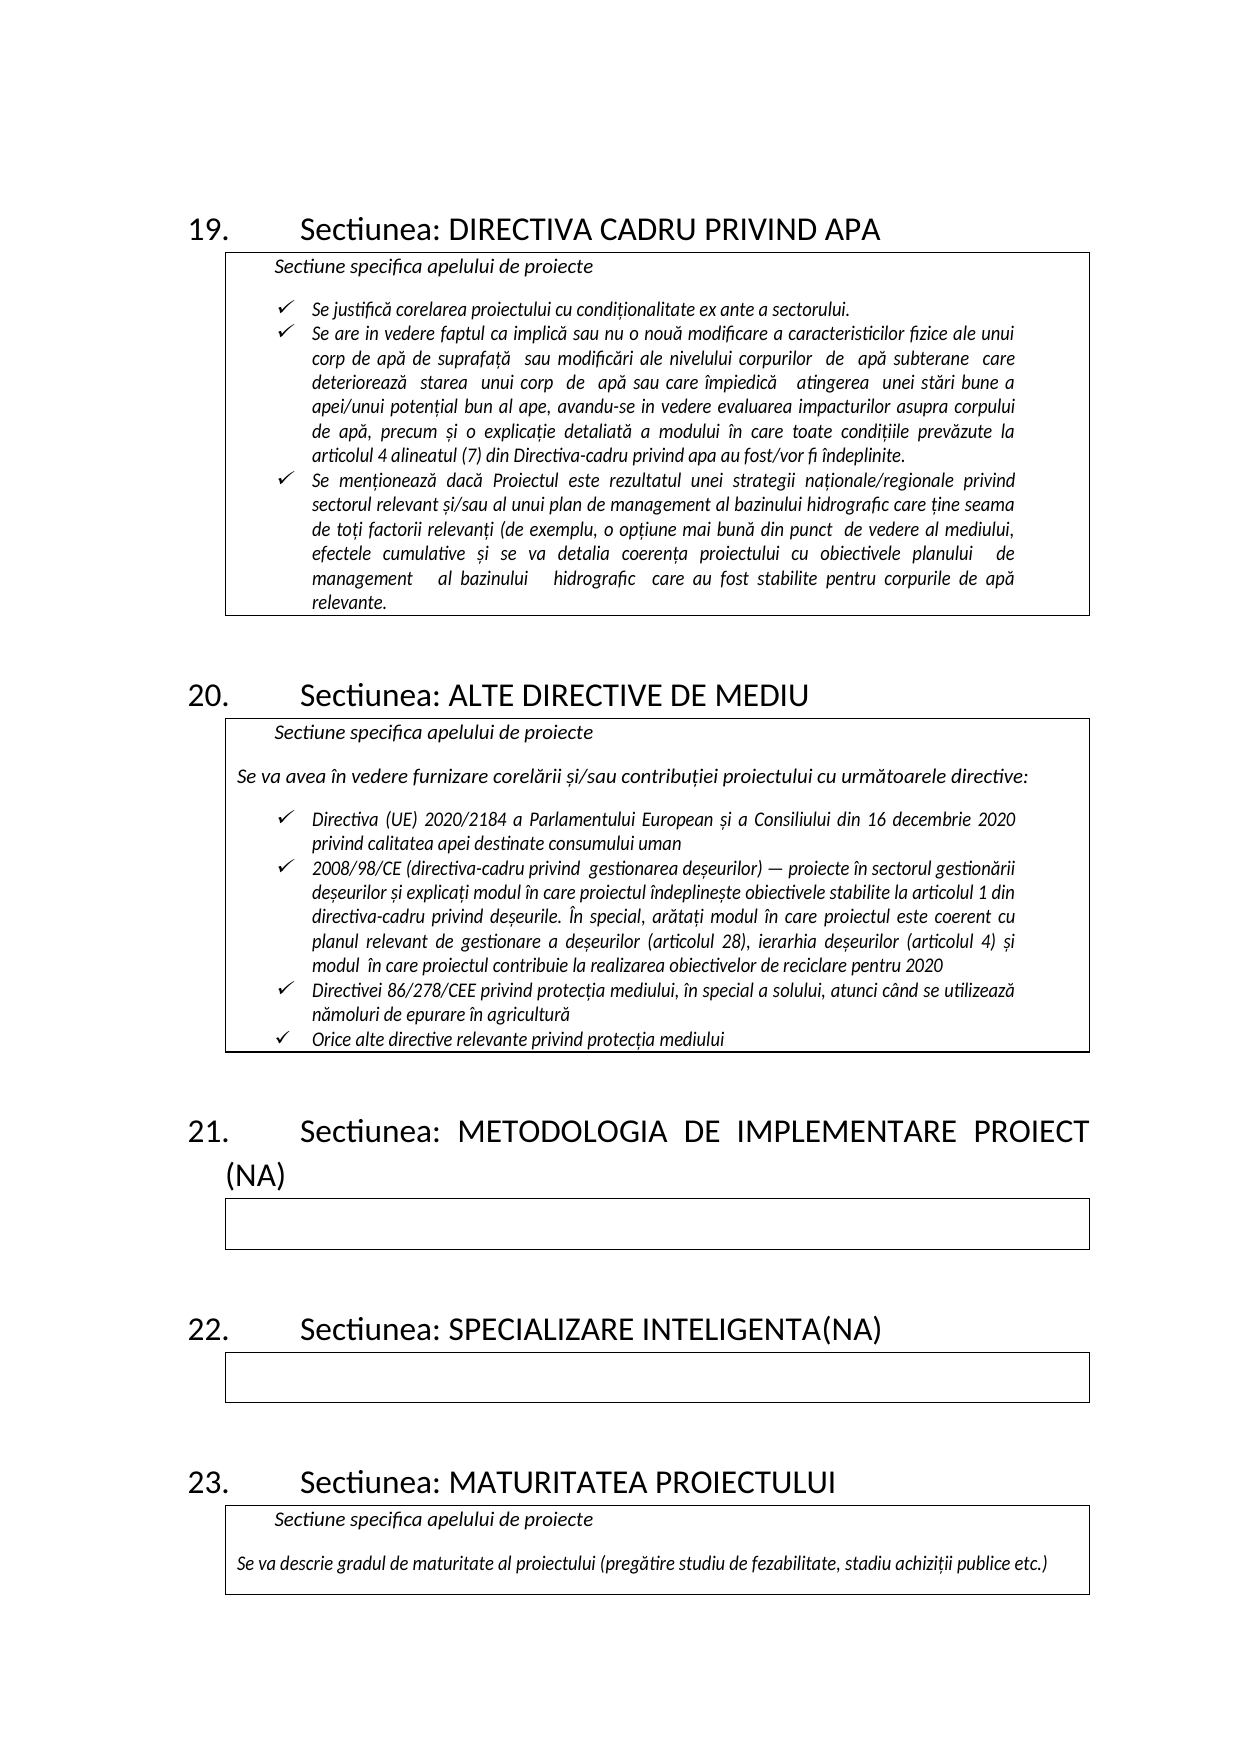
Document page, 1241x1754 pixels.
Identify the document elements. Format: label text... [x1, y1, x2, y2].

table_header [226, 1199, 1089, 1249]
subtitle Sectiunea: DIRECTIVA CADRU PRIVIND APA [187, 208, 1090, 249]
table_header Sectiune specifica apelului de proiecte Se va descrie gradul de maturitate al proiectului (pregătire studiu de fezabilitate, stadiu achiziții publice etc.) [226, 1506, 1089, 1594]
subtitle Sectiunea: MATURITATEA PROIECTULUI [187, 1461, 1090, 1502]
subtitle Sectiunea: SPECIALIZARE INTELIGENTA(NA) [187, 1308, 1090, 1348]
table_header Sectiune specifica apelului de proiecte Se va avea în vedere furnizare corelării și/sau contribuției proiectului cu următoarele directive: Directiva (UE) 2020/2184 a Parlamentului European și a Consiliului din 16 decembrie 2020 privind calitatea apei destinate consumului uman 2008/98/CE (directiva-cadru privind gestionarea deșeurilor) — proiecte în sectorul gestionării deșeurilor și explicați modul în care proiectul îndeplinește obiectivele stabilite la articolul 1 din directiva-cadru privind deșeurile. În special, arătați modul în care proiectul este coerent cu planul relevant de gestionare a deșeurilor (articolul 28), ierarhia deșeurilor (articolul 4) și modul în care proiectul contribuie la realizarea obiectivelor de reciclare pentru 2020 Directivei 86/278/CEE privind protecția mediului, în special a solului, atunci când se utilizează nămoluri de epurare în agricultură Orice alte directive relevante privind protecția mediului [226, 719, 1089, 1051]
subtitle Sectiunea: METODOLOGIA DE IMPLEMENTARE PROIECT (NA) [187, 1110, 1090, 1195]
subtitle Sectiunea: ALTE DIRECTIVE DE MEDIU [187, 674, 1090, 714]
table_header [226, 1353, 1089, 1402]
table_header Sectiune specifica apelului de proiecte Se justifică corelarea proiectului cu condiționalitate ex ante a sectorului. Se are in vedere faptul ca implică sau nu o nouă modificare a caracteristicilor fizice ale unui corp de apă de suprafață sau modificări ale nivelului corpurilor de apă subterane care deteriorează starea unui corp de apă sau care împiedică atingerea unei stări bune a apei/unui potențial bun al ape, avandu-se in vedere evaluarea impacturilor asupra corpului de apă, precum și o explicație detaliată a modului în care toate condițiile prevăzute la articolul 4 alineatul (7) din Directiva-cadru privind apa au fost/vor fi îndeplinite. Se menționează dacă Proiectul este rezultatul unei strategii naționale/regionale privind sectorul relevant și/sau al unui plan de management al bazinului hidrografic care ține seama de toți factorii relevanți (de exemplu, o opțiune mai bună din punct de vedere al mediului, efectele cumulative și se va detalia coerența proiectului cu obiectivele planului de management al bazinului hidrografic care au fost stabilite pentru corpurile de apă relevante. [226, 253, 1089, 615]
